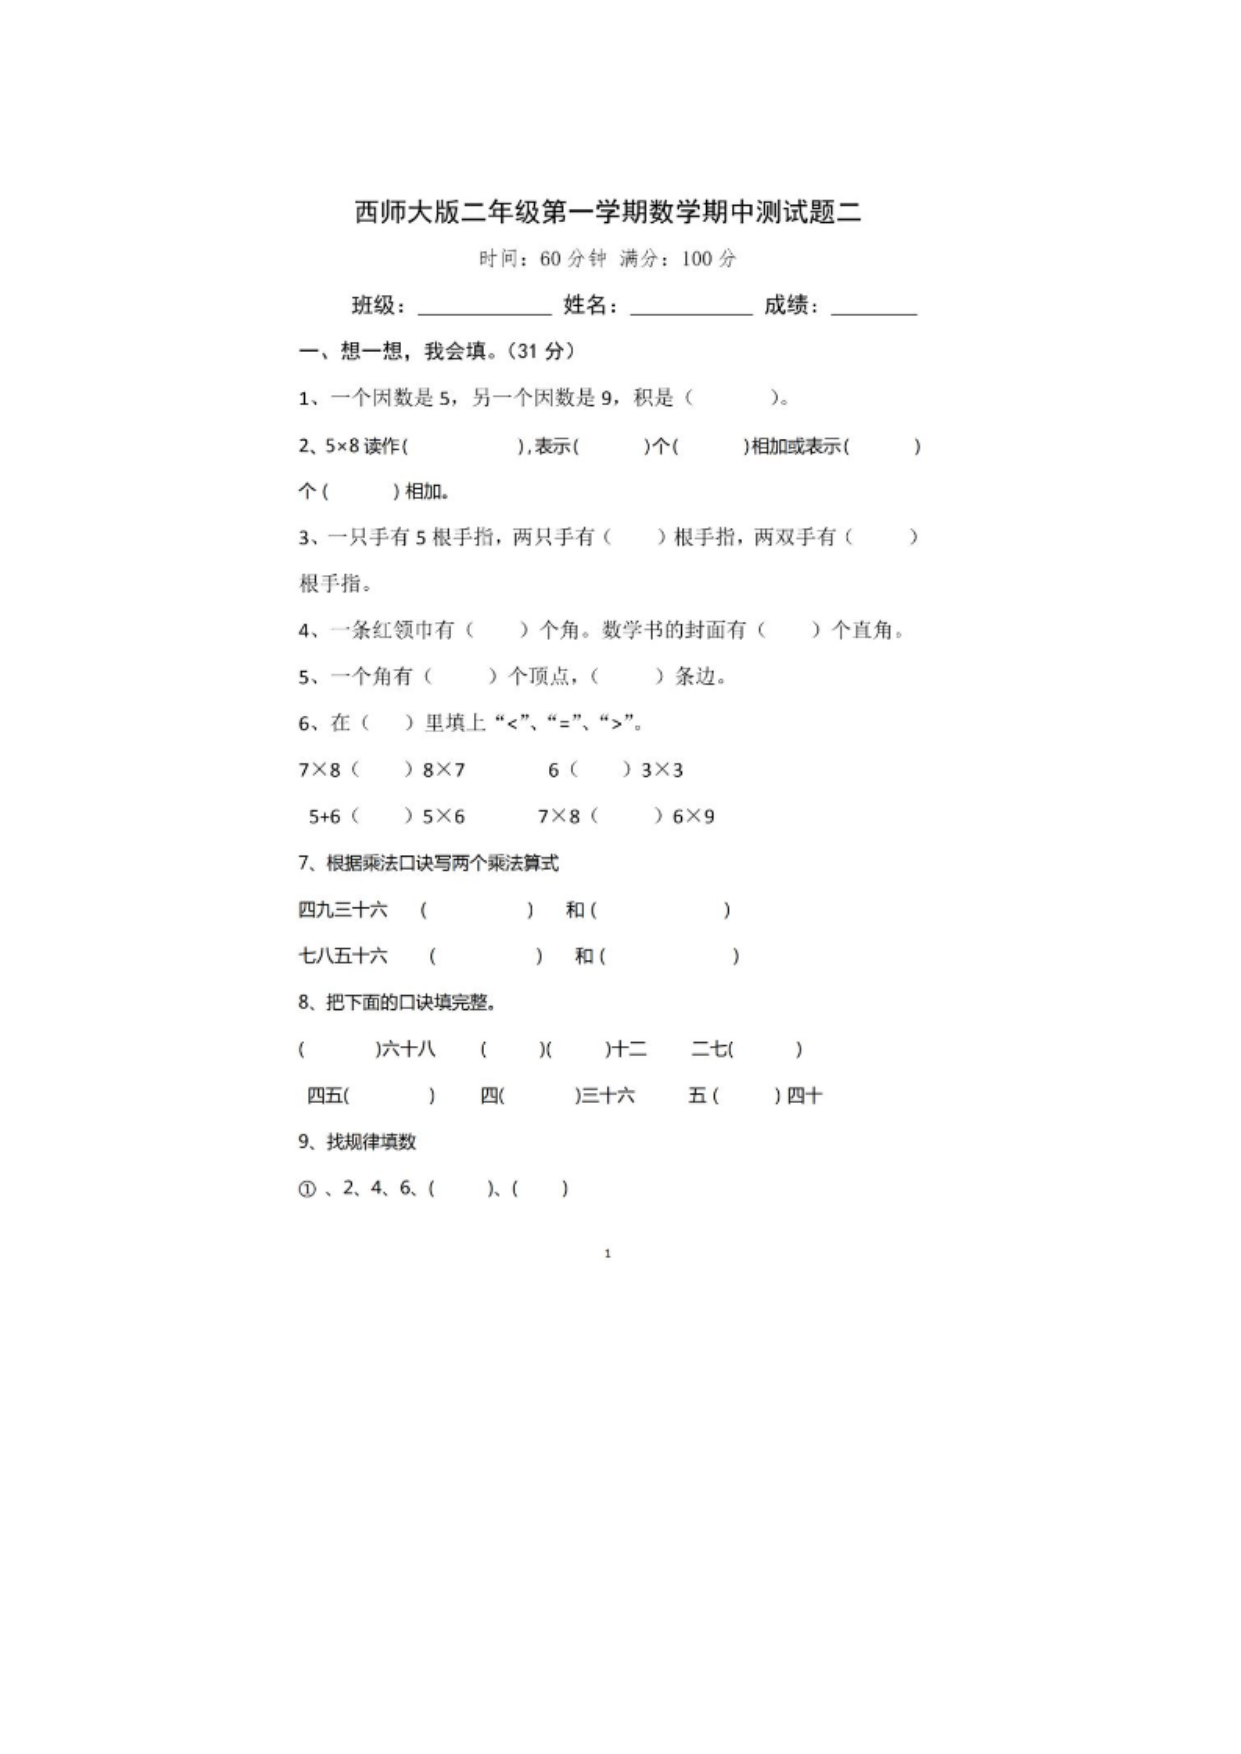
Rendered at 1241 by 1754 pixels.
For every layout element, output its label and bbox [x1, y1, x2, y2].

picture [243, 162, 997, 1261]
